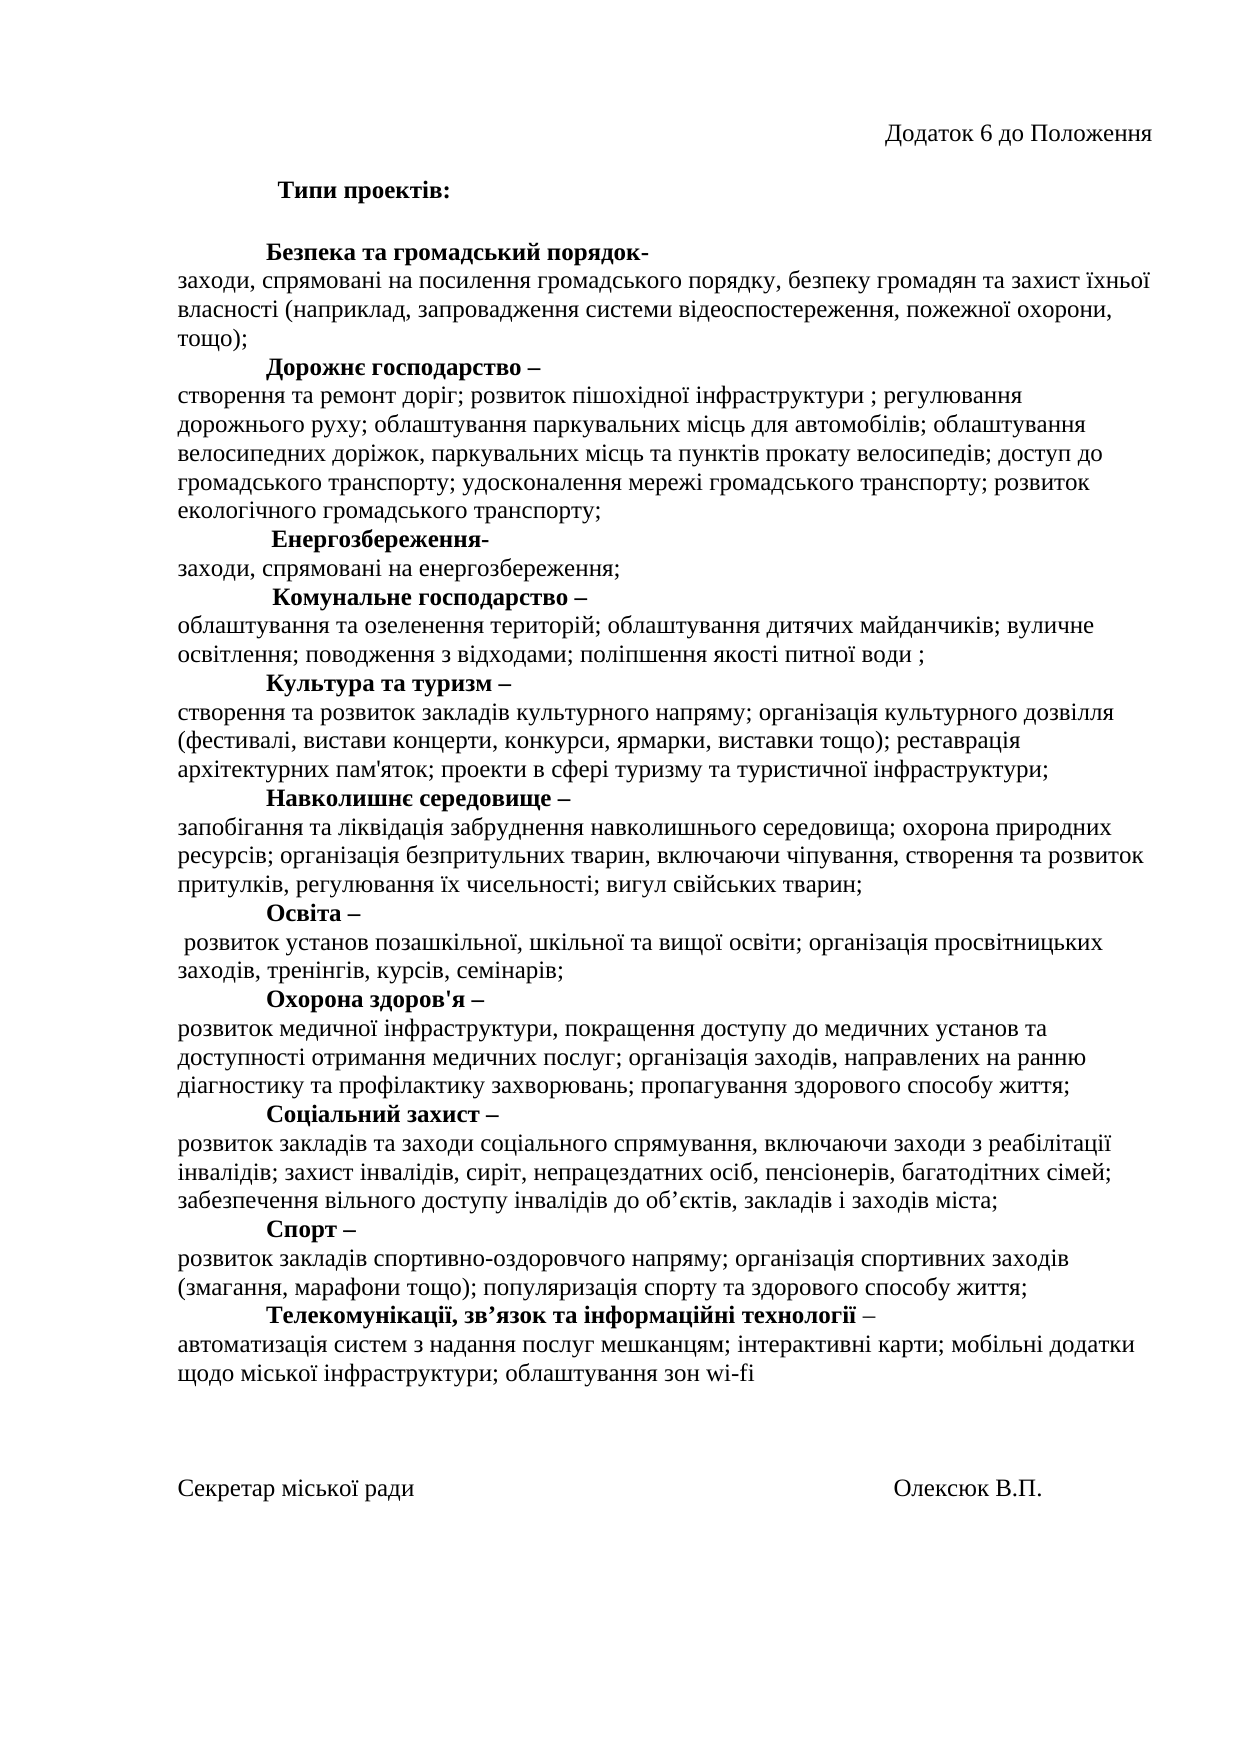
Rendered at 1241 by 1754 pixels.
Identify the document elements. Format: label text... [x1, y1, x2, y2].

text Дорожнє господарство – [177, 352, 1152, 381]
text Безпека та громадський порядок- [177, 237, 1152, 266]
text облаштування та озеленення територій; облаштування дитячих майданчиків; вуличне освітлення; поводження з відходами; поліпшення якості питної води ; [177, 611, 1152, 668]
text Спорт – [177, 1214, 1152, 1243]
text Соціальний захист – [177, 1099, 1152, 1128]
text Культура та туризм – [177, 668, 1152, 697]
text заходи, спрямовані на посилення громадського порядку, безпеку громадян та захист їхньої власності (наприклад, запровадження системи відеоспостереження, пожежної охорони, тощо); [177, 266, 1152, 352]
text Телекомунікації, зв’язок та інформаційні технології – [177, 1301, 1152, 1329]
text створення та розвиток закладів культурного напряму; організація культурного дозвілля (фестивалі, вистави концерти, конкурси, ярмарки, виставки тощо); реставрація архітектурних пам'яток; проекти в сфері туризму та туристичної інфраструктури; [177, 697, 1152, 783]
text Додаток 6 до Положення [177, 118, 1152, 147]
text Комунальне господарство – [177, 582, 1152, 611]
text Секретар міської ради Олексюк В.П. [177, 1473, 1152, 1502]
text Охорона здоров'я – [177, 984, 1152, 1013]
text заходи, спрямовані на енергозбереження; [177, 553, 1152, 582]
text Енергозбереження- [177, 524, 1152, 553]
text розвиток установ позашкільної, шкільної та вищої освіти; організація просвітницьких заходів, тренінгів, курсів, семінарів; [177, 927, 1152, 984]
text розвиток закладів спортивно-оздоровчого напряму; організація спортивних заходів (змагання, марафони тощо); популяризація спорту та здорового способу життя; [177, 1243, 1152, 1301]
text автоматизація систем з надання послуг мешканцям; інтерактивні карти; мобільні додатки щодо міської інфраструктури; облаштування зон wi-fi [177, 1329, 1152, 1387]
text Навколишнє середовище – [177, 783, 1152, 812]
text розвиток закладів та заходи соціального спрямування, включаючи заходи з реабілітації інвалідів; захист інвалідів, сиріт, непрацездатних осіб, пенсіонерів, багатодітних сімей; забезпечення вільного доступу інвалідів до об’єктів, закладів і заходів міста; [177, 1128, 1152, 1214]
text створення та ремонт доріг; розвиток пішохідної інфраструктури ; регулювання дорожнього руху; облаштування паркувальних місць для автомобілів; облаштування велосипедних доріжок, паркувальних місць та пунктів прокату велосипедів; доступ до громадського транспорту; удосконалення мережі громадського транспорту; розвиток екологічного громадського транспорту; [177, 381, 1152, 524]
text Типи проектів: [177, 176, 1152, 204]
text запобігання та ліквідація забруднення навколишнього середовища; охорона природних ресурсів; організація безпритульних тварин, включаючи чіпування, створення та розвиток притулків, регулювання їх чисельності; вигул свійських тварин; [177, 812, 1152, 898]
text розвиток медичної інфраструктури, покращення доступу до медичних установ та доступності отримання медичних послуг; організація заходів, направлених на ранню діагностику та профілактику захворювань; пропагування здорового способу життя; [177, 1013, 1152, 1099]
text Освіта – [177, 898, 1152, 927]
